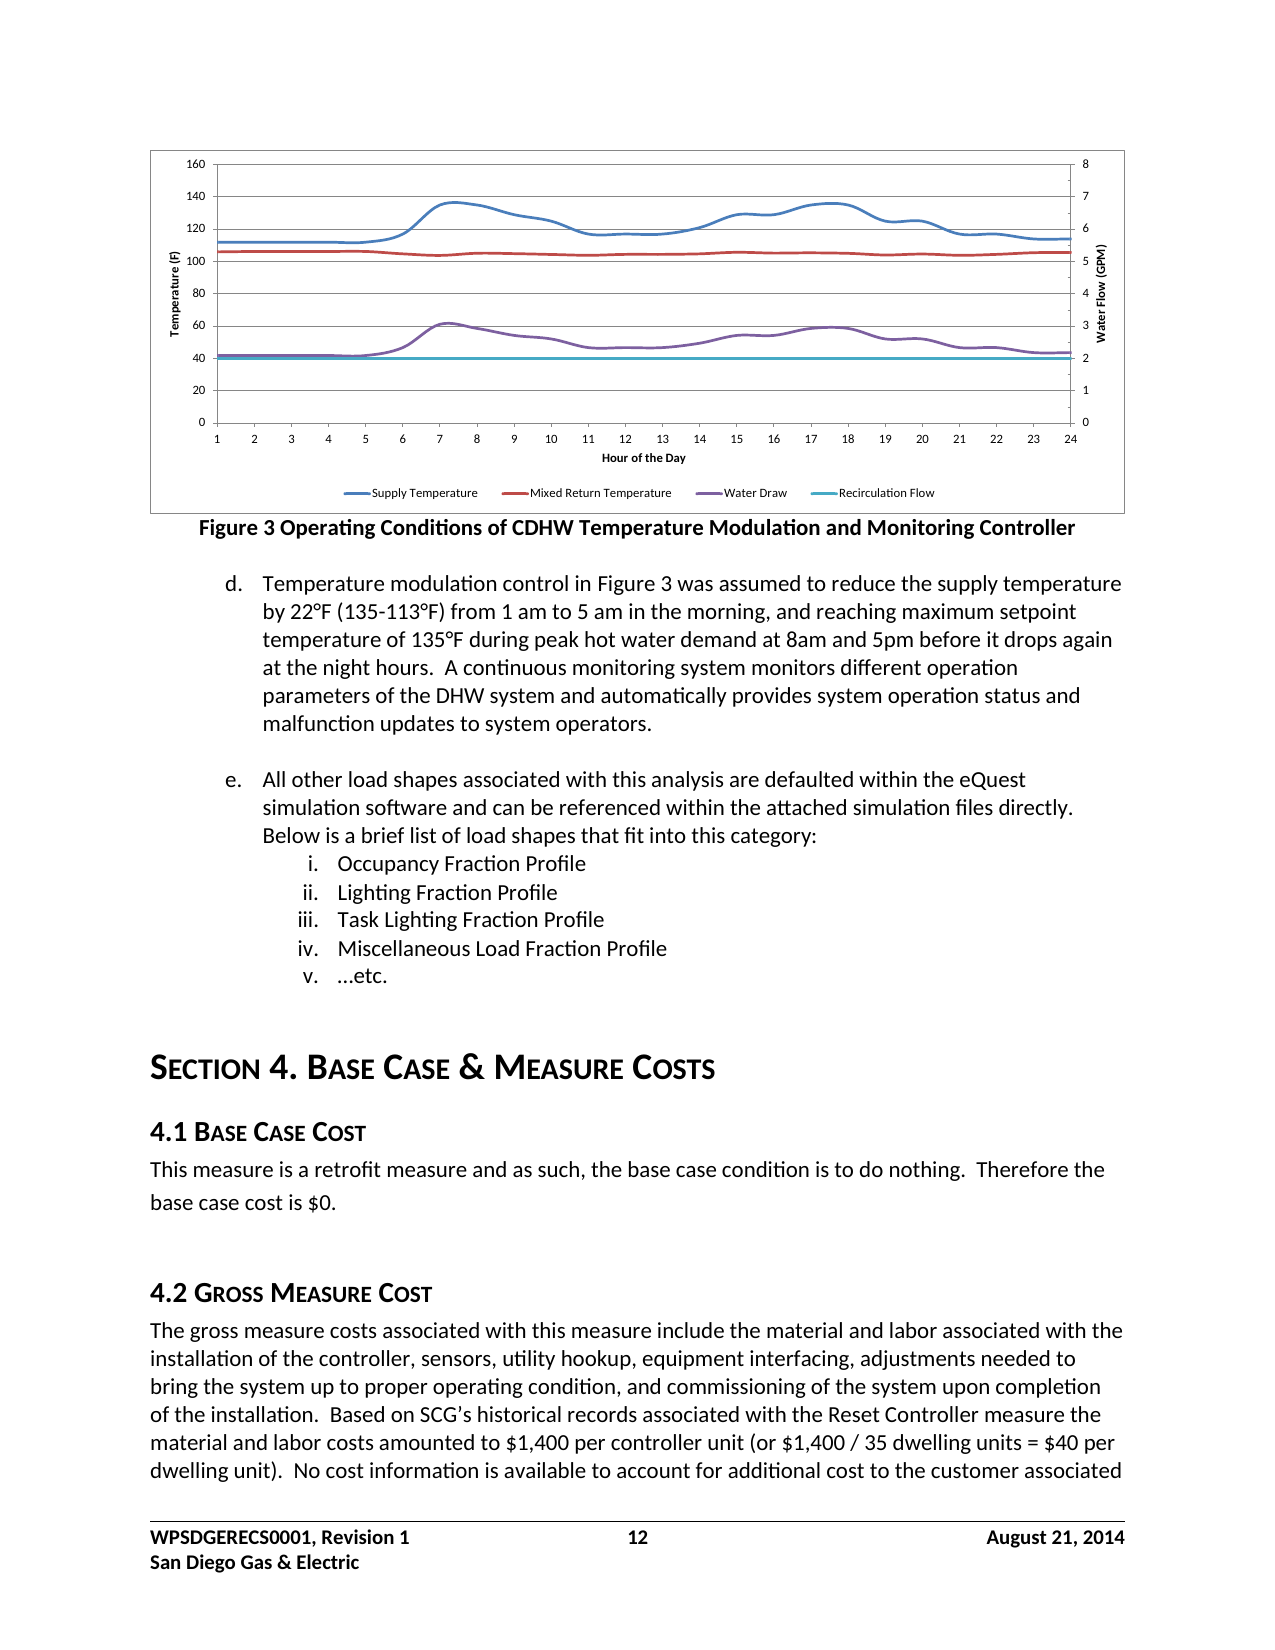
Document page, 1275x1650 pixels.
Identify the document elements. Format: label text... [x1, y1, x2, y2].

text This measure is a retrofit measure and as such, the base case condition is to do nothing. Therefore the base case cost is $0. [150, 1155, 1125, 1216]
list Occupancy Fraction Profile [319, 849, 1125, 878]
subtitle 4.1 Base Case Cost [150, 1113, 1125, 1149]
list Temperature modulation control in Figure 3 was assumed to reduce the supply temperature by 22°F (135-113°F) from 1 am to 5 am in the morning, and reaching maximum setpoint temperature of 135°F during peak hot water demand at 8am and 5pm before it drops again at the night hours. A continuous monitoring system monitors different operation parameters of the DHW system and automatically provides system operation status and malfunction updates to system operators. [225, 569, 1125, 737]
list …etc. [319, 962, 1125, 990]
text Figure 3 Operating Conditions of CDHW Temperature Modulation and Monitoring Controller [150, 514, 1125, 541]
list Miscellaneous Load Fraction Profile [319, 934, 1125, 962]
list Task Lighting Fraction Profile [319, 906, 1125, 934]
list Lighting Fraction Profile [319, 878, 1125, 906]
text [150, 1316, 1125, 1484]
list All other load shapes associated with this analysis are defaulted within the eQuest simulation software and can be referenced within the attached simulation files directly. Below is a brief list of load shapes that fit into this category: [225, 766, 1125, 849]
subtitle 4.2 Gross Measure Cost [150, 1274, 1125, 1309]
subtitle Section 4. Base Case & Measure Costs [150, 1043, 1125, 1088]
